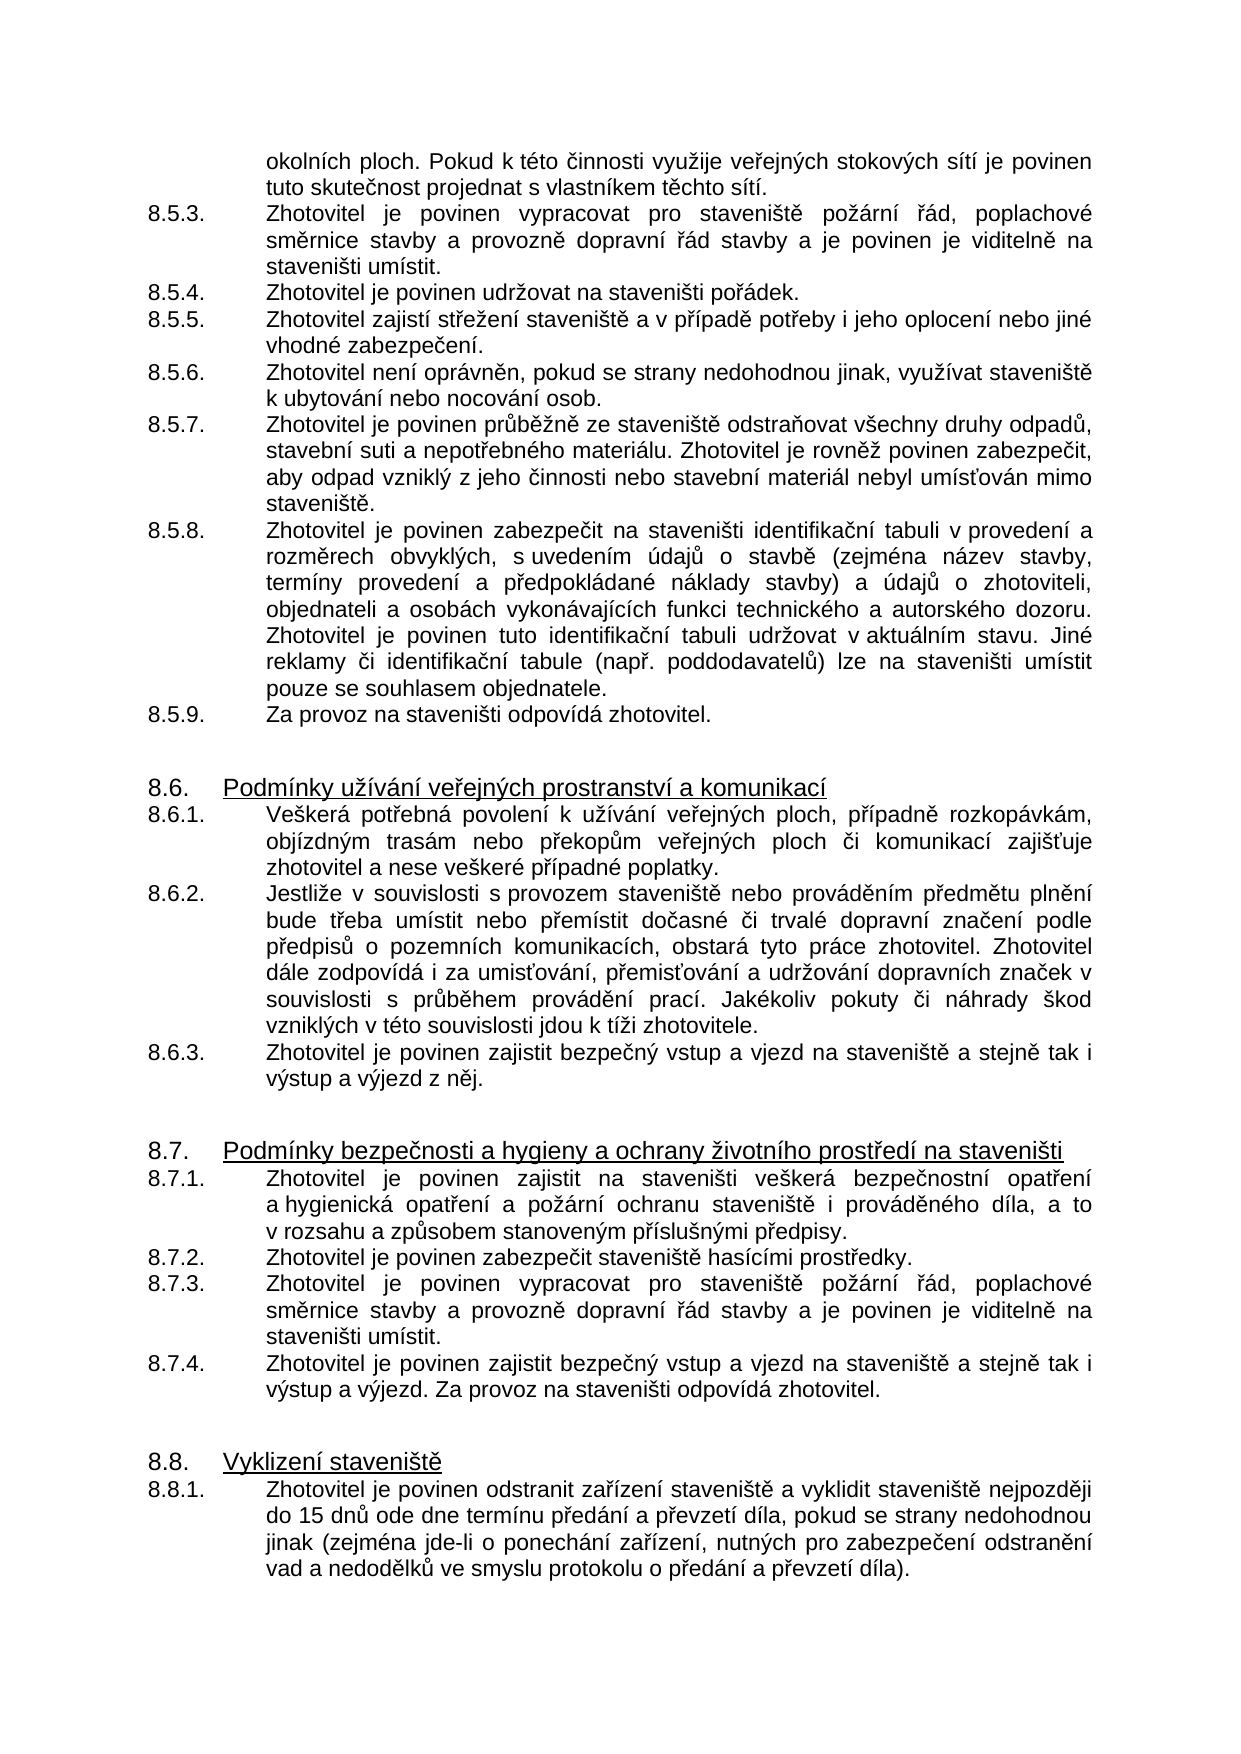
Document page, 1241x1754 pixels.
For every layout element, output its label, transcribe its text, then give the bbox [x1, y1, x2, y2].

list Zhotovitel zajistí střežení staveniště a v případě potřeby i jeho oplocení nebo jiné vhodné zabezpečení. [148, 306, 1093, 358]
list Zhotovitel je povinen průběžně ze staveniště odstraňovat všechny druhy odpadů, stavební suti a nepotřebného materiálu. Zhotovitel je rovněž povinen zabezpečit, aby odpad vzniklý z jeho činnosti nebo stavební materiál nebyl umísťován mimo staveniště. [148, 411, 1093, 517]
list Zhotovitel je povinen zajistit na staveništi veškerá bezpečnostní opatření a hygienická opatření a požární ochranu staveniště i prováděného díla, a to v rozsahu a způsobem stanoveným příslušnými předpisy. [148, 1165, 1093, 1244]
list Vyklizení staveniště [148, 1447, 1093, 1476]
list Za provoz na staveništi odpovídá zhotovitel. [148, 701, 1093, 727]
list Veškerá potřebná povolení k užívání veřejných ploch, případně rozkopávkám, objízdným trasám nebo překopům veřejných ploch či komunikací zajišťuje zhotovitel a nese veškeré případné poplatky. [148, 801, 1093, 880]
list Zhotovitel je povinen zajistit bezpečný vstup a vjezd na staveniště a stejně tak i výstup a výjezd. Za provoz na staveništi odpovídá zhotovitel. [148, 1349, 1093, 1402]
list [148, 148, 1093, 200]
list Jestliže v souvislosti s provozem staveniště nebo prováděním předmětu plnění bude třeba umístit nebo přemístit dočasné či trvalé dopravní značení podle předpisů o pozemních komunikacích, obstará tyto práce zhotovitel. Zhotovitel dále zodpovídá i za umisťování, přemisťování a udržování dopravních značek v souvislosti s průběhem provádění prací. Jakékoliv pokuty či náhrady škod vzniklých v této souvislosti jdou k tíži zhotovitele. [148, 880, 1093, 1038]
list Podmínky bezpečnosti a hygieny a ochrany životního prostředí na staveništi [148, 1136, 1093, 1165]
list Podmínky užívání veřejných prostranství a komunikací [148, 772, 1093, 801]
list Zhotovitel je povinen zabezpečit na staveništi identifikační tabuli v provedení a rozměrech obvyklých, s uvedením údajů o stavbě (zejména název stavby, termíny provedení a předpokládané náklady stavby) a údajů o zhotoviteli, objednateli a osobách vykonávajících funkci technického a autorského dozoru. Zhotovitel je povinen tuto identifikační tabuli udržovat v aktuálním stavu. Jiné reklamy či identifikační tabule (např. poddodavatelů) lze na staveništi umístit pouze se souhlasem objednatele. [148, 517, 1093, 701]
list Zhotovitel je povinen zajistit bezpečný vstup a vjezd na staveniště a stejně tak i výstup a výjezd z něj. [148, 1038, 1093, 1091]
list Zhotovitel je povinen vypracovat pro staveniště požární řád, poplachové směrnice stavby a provozně dopravní řád stavby a je povinen je viditelně na staveništi umístit. [148, 1270, 1093, 1349]
list Zhotovitel je povinen vypracovat pro staveniště požární řád, poplachové směrnice stavby a provozně dopravní řád stavby a je povinen je viditelně na staveništi umístit. [148, 200, 1093, 279]
list Zhotovitel není oprávněn, pokud se strany nedohodnou jinak, využívat staveniště k ubytování nebo nocování osob. [148, 358, 1093, 411]
list Zhotovitel je povinen zabezpečit staveniště hasícími prostředky. [148, 1244, 1093, 1270]
list Zhotovitel je povinen odstranit zařízení staveniště a vyklidit staveniště nejpozději do 15 dnů ode dne termínu předání a převzetí díla, pokud se strany nedohodnou jinak (zejména jde-li o ponechání zařízení, nutných pro zabezpečení odstranění vad a nedodělků ve smyslu protokolu o předání a převzetí díla). [148, 1476, 1093, 1581]
list Zhotovitel je povinen udržovat na staveništi pořádek. [148, 279, 1093, 306]
